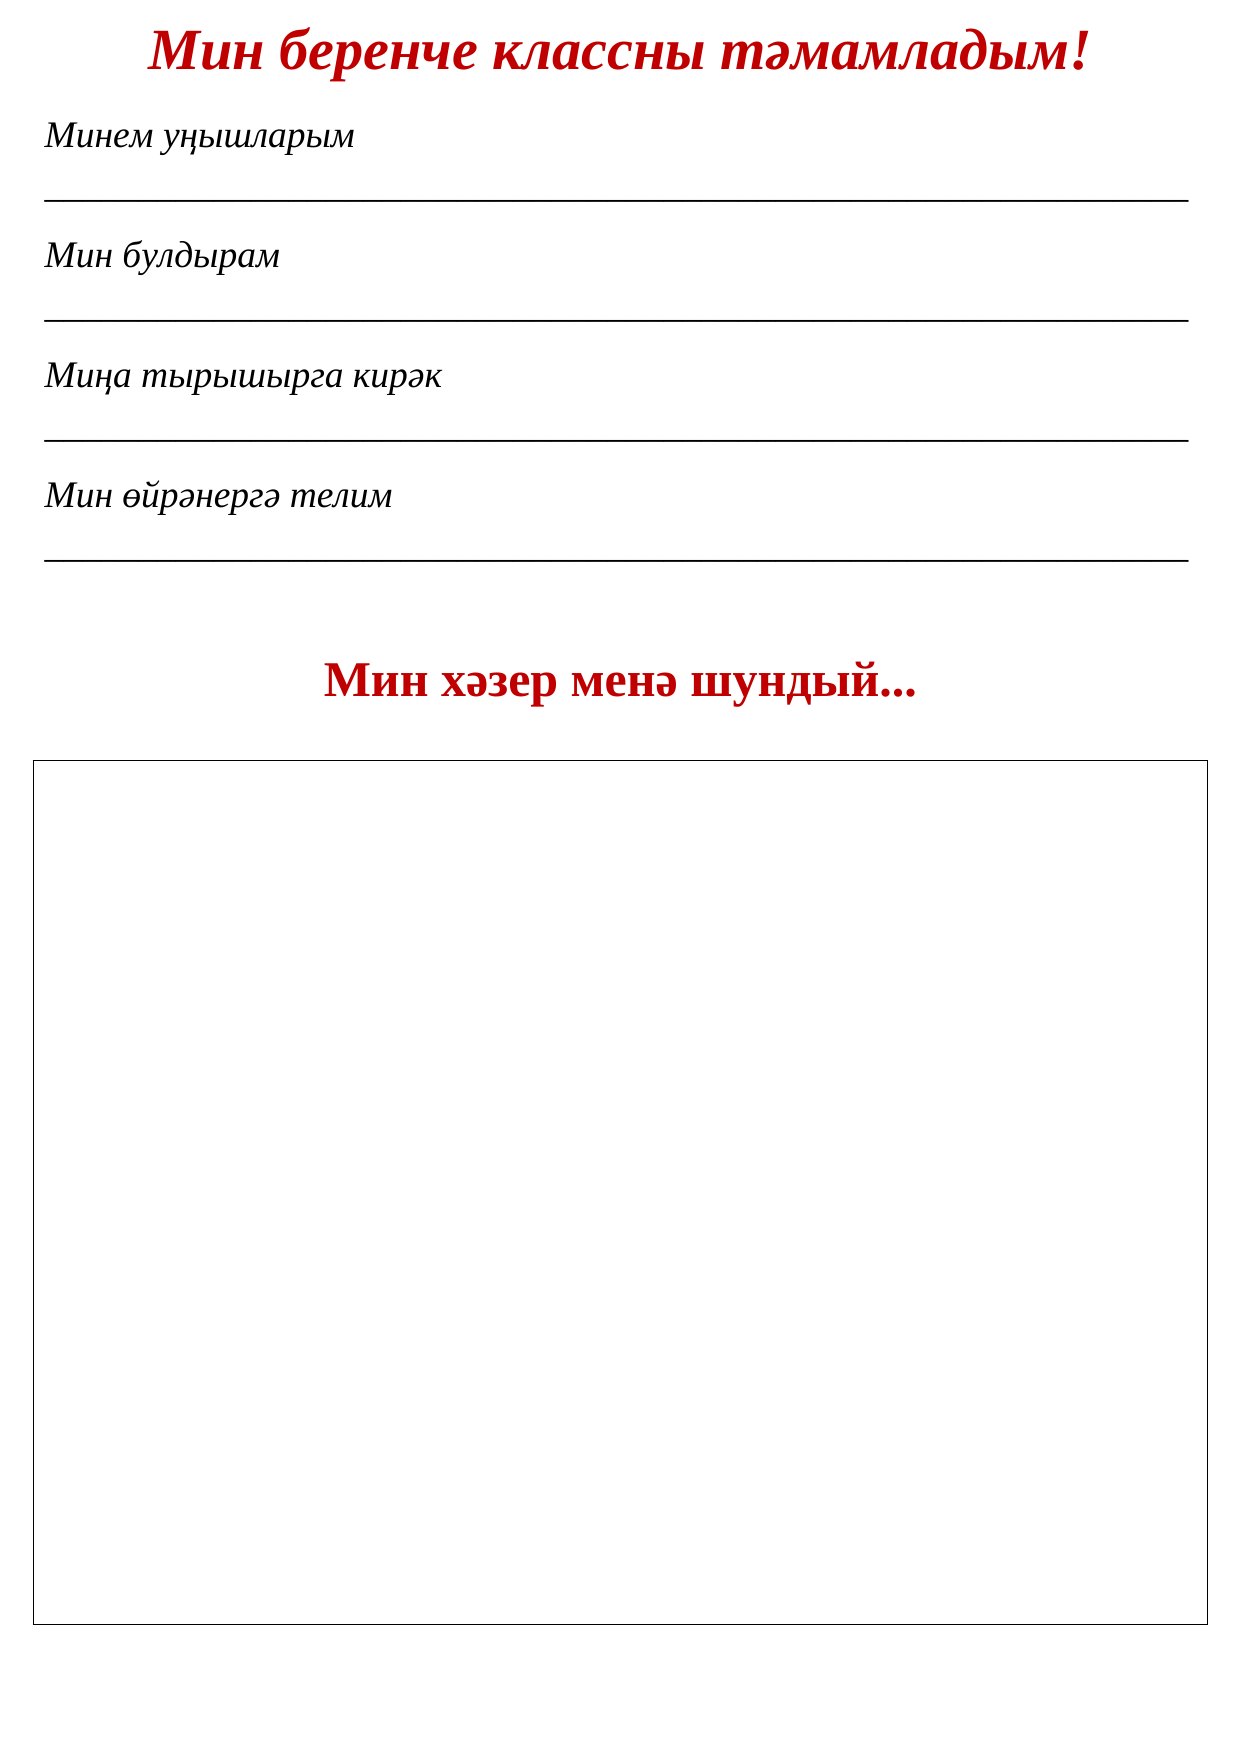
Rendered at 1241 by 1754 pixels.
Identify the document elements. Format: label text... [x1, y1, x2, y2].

text Минем уңышларым _____________________________________________________________ [44, 113, 1196, 205]
text Мин булдырам _____________________________________________________________ [44, 233, 1196, 325]
text Мин беренче классны тәмамладым! [44, 15, 1196, 82]
table_header [34, 761, 1207, 1624]
text Миңа тырышырга кирәк _____________________________________________________________ [44, 353, 1196, 445]
text Мин өйрәнергә телим _____________________________________________________________ [44, 473, 1196, 565]
text Мин хәзер менә шундый... [44, 650, 1196, 708]
